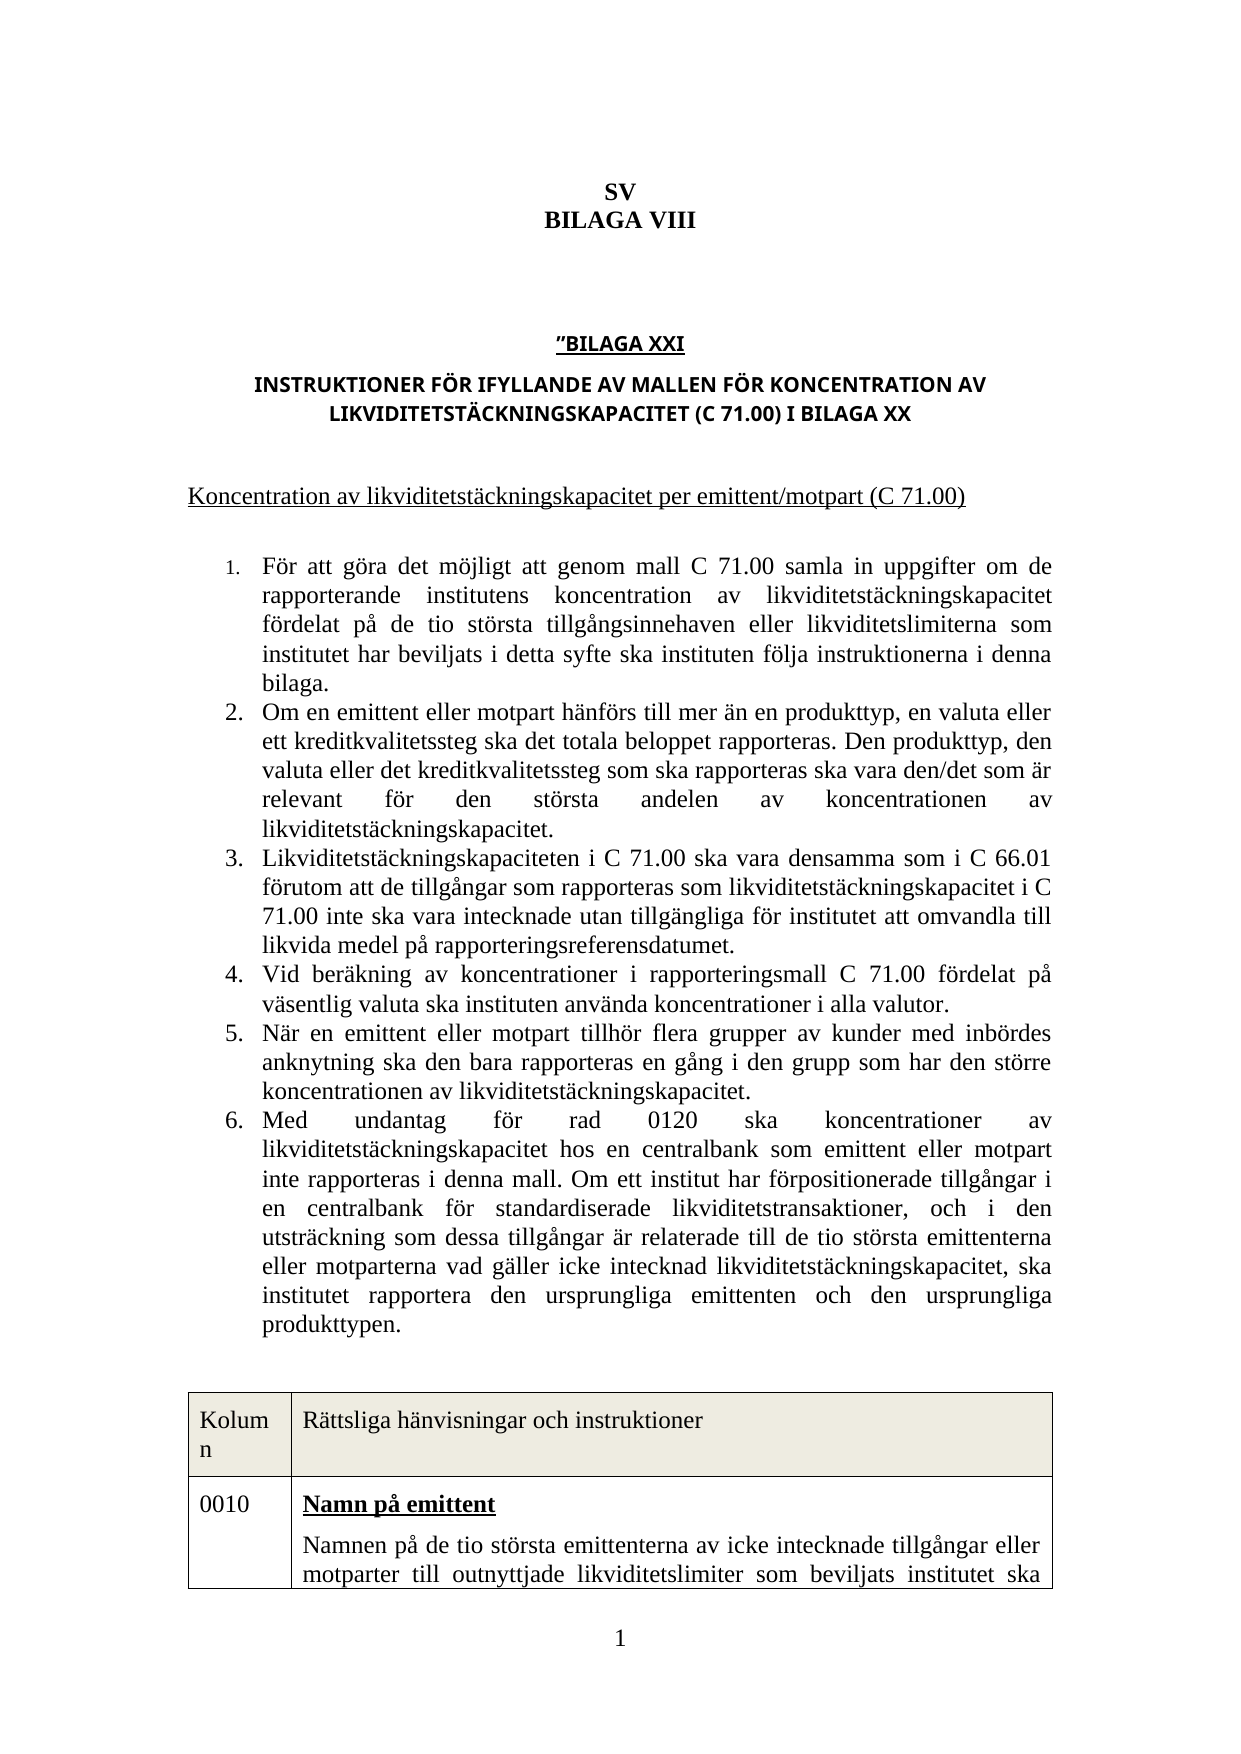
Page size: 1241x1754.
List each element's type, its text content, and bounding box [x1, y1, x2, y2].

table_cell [292, 1477, 1052, 1588]
text 4. Vid beräkning av koncentrationer i rapporteringsmall C 71.00 fördelat på väsentlig valuta ska instituten använda koncentrationer i alla valutor. [225, 959, 1053, 1017]
table_header Rättsliga hänvisningar och instruktioner [292, 1393, 1052, 1476]
text 3. Likviditetstäckningskapaciteten i C 71.00 ska vara densamma som i C 66.01 förutom att de tillgångar som rapporteras som likviditetstäckningskapacitet i C 71.00 inte ska vara intecknade utan tillgängliga för institutet att omvandla till likvida medel på rapporteringsreferensdatumet. [225, 842, 1053, 959]
text 2. Om en emittent eller motpart hänförs till mer än en produkttyp, en valuta eller ett kreditkvalitetssteg ska det totala beloppet rapporteras. Den produkttyp, den valuta eller det kreditkvalitetssteg som ska rapporteras ska vara den/det som är relevant för den största andelen av koncentrationen av likviditetstäckningskapacitet. [225, 697, 1053, 842]
table_header Kolumn [189, 1393, 291, 1476]
text SV BILAGA VIII [187, 177, 1053, 234]
text ”BILAGA XXI [187, 329, 1053, 358]
text 5. När en emittent eller motpart tillhör flera grupper av kunder med inbördes anknytning ska den bara rapporteras en gång i den grupp som har den större koncentrationen av likviditetstäckningskapacitet. [225, 1017, 1053, 1105]
text 1. För att göra det möjligt att genom mall C 71.00 samla in uppgifter om de rapporterande institutens koncentration av likviditetstäckningskapacitet fördelat på de tio största tillgångsinnehaven eller likviditetslimiterna som institutet har beviljats i detta syfte ska instituten följa instruktionerna i denna bilaga. [225, 551, 1053, 697]
text INSTRUKTIONER FÖR IFYLLANDE AV MALLEN FÖR KONCENTRATION AV LIKVIDITETSTÄCKNINGSKAPACITET (C 71.00) I BILAGA XX [187, 370, 1053, 427]
text Koncentration av likviditetstäckningskapacitet per emittent/motpart (C 71.00) [187, 481, 1053, 509]
table_cell 0010 [189, 1477, 291, 1588]
text 6. Med undantag för rad 0120 ska koncentrationer av likviditetstäckningskapacitet hos en centralbank som emittent eller motpart inte rapporteras i denna mall. Om ett institut har förpositionerade tillgångar i en centralbank för standardiserade likviditetstransaktioner, och i den utsträckning som dessa tillgångar är relaterade till de tio största emittenterna eller motparterna vad gäller icke intecknad likviditetstäckningskapacitet, ska institutet rapportera den ursprungliga emittenten och den ursprungliga produkttypen. [225, 1105, 1053, 1338]
